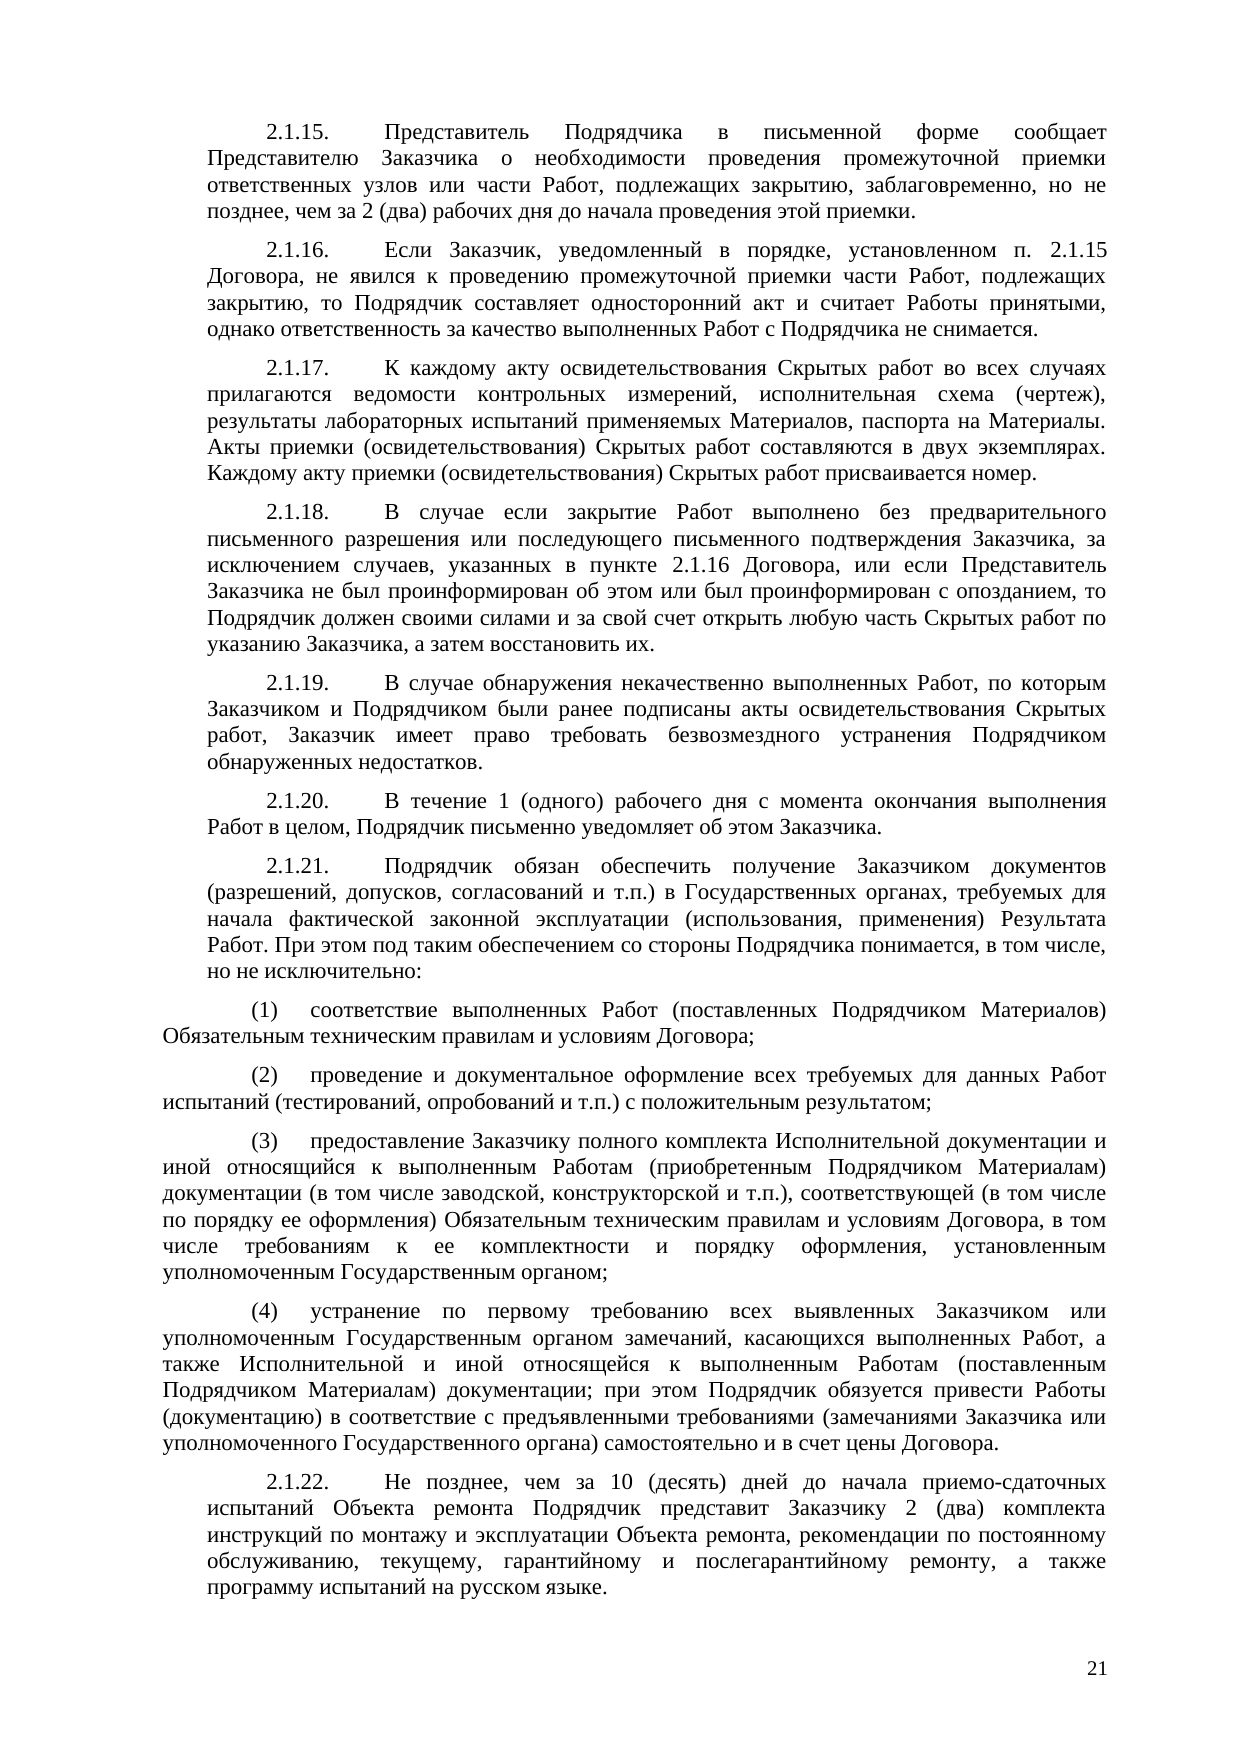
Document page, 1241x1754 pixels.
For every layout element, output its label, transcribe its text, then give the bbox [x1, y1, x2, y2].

text проведение и документальное оформление всех требуемых для данных Работ испытаний (тестирований, опробований и т.п.) с положительным результатом; [162, 1061, 1107, 1114]
text Представитель Подрядчика в письменной форме сообщает Представителю Заказчика о необходимости проведения промежуточной приемки ответственных узлов или части Работ, подлежащих закрытию, заблаговременно, но не позднее, чем за 2 (два) рабочих дня до начала проведения этой приемки. [207, 118, 1107, 223]
text соответствие выполненных Работ (поставленных Подрядчиком Материалов) Обязательным техническим правилам и условиям Договора; [162, 996, 1107, 1049]
text Подрядчик обязан обеспечить получение Заказчиком документов (разрешений, допусков, согласований и т.п.) в Государственных органах, требуемых для начала фактической законной эксплуатации (использования, применения) Результата Работ. При этом под таким обеспечением со стороны Подрядчика понимается, в том числе, но не исключительно: [207, 852, 1107, 984]
text В течение 1 (одного) рабочего дня с момента окончания выполнения Работ в целом, Подрядчик письменно уведомляет об этом Заказчика. [207, 787, 1107, 839]
text Не позднее, чем за 10 (десять) дней до начала приемо-сдаточных испытаний Объекта ремонта Подрядчик представит Заказчику 2 (два) комплекта инструкций по монтажу и эксплуатации Объекта ремонта, рекомендации по постоянному обслуживанию, текущему, гарантийному и послегарантийному ремонту, а также программу испытаний на русском языке. [207, 1468, 1107, 1600]
text предоставление Заказчику полного комплекта Исполнительной документации и иной относящийся к выполненным Работам (приобретенным Подрядчиком Материалам) документации (в том числе заводской, конструкторской и т.п.), соответствующей (в том числе по порядку ее оформления) Обязательным техническим правилам и условиям Договора, в том числе требованиям к ее комплектности и порядку оформления, установленным уполномоченным Государственным органом; [162, 1127, 1107, 1285]
text Если Заказчик, уведомленный в порядке, установленном п. 16.1.15 Договора, не явился к проведению промежуточной приемки части Работ, подлежащих закрытию, то Подрядчик составляет односторонний акт и считает Работы принятыми, однако ответственность за качество выполненных Работ с Подрядчика не снимается. [207, 236, 1107, 341]
text В случае обнаружения некачественно выполненных Работ, по которым Заказчиком и Подрядчиком были ранее подписаны акты освидетельствования Скрытых работ, Заказчик имеет право требовать безвозмездного устранения Подрядчиком обнаруженных недостатков. [207, 669, 1107, 774]
text К каждому акту освидетельствования Скрытых работ во всех случаях прилагаются ведомости контрольных измерений, исполнительная схема (чертеж), результаты лабораторных испытаний применяемых Материалов, паспорта на Материалы. Акты приемки (освидетельствования) Скрытых работ составляются в двух экземплярах. Каждому акту приемки (освидетельствования) Скрытых работ присваивается номер. [207, 354, 1107, 486]
text устранение по первому требованию всех выявленных Заказчиком или уполномоченным Государственным органом замечаний, касающихся выполненных Работ, а также Исполнительной и иной относящейся к выполненным Работам (поставленным Подрядчиком Материалам) документации; при этом Подрядчик обязуется привести Работы (документацию) в соответствие с предъявленными требованиями (замечаниями Заказчика или уполномоченного Государственного органа) самостоятельно и в счет цены Договора. [162, 1297, 1107, 1455]
